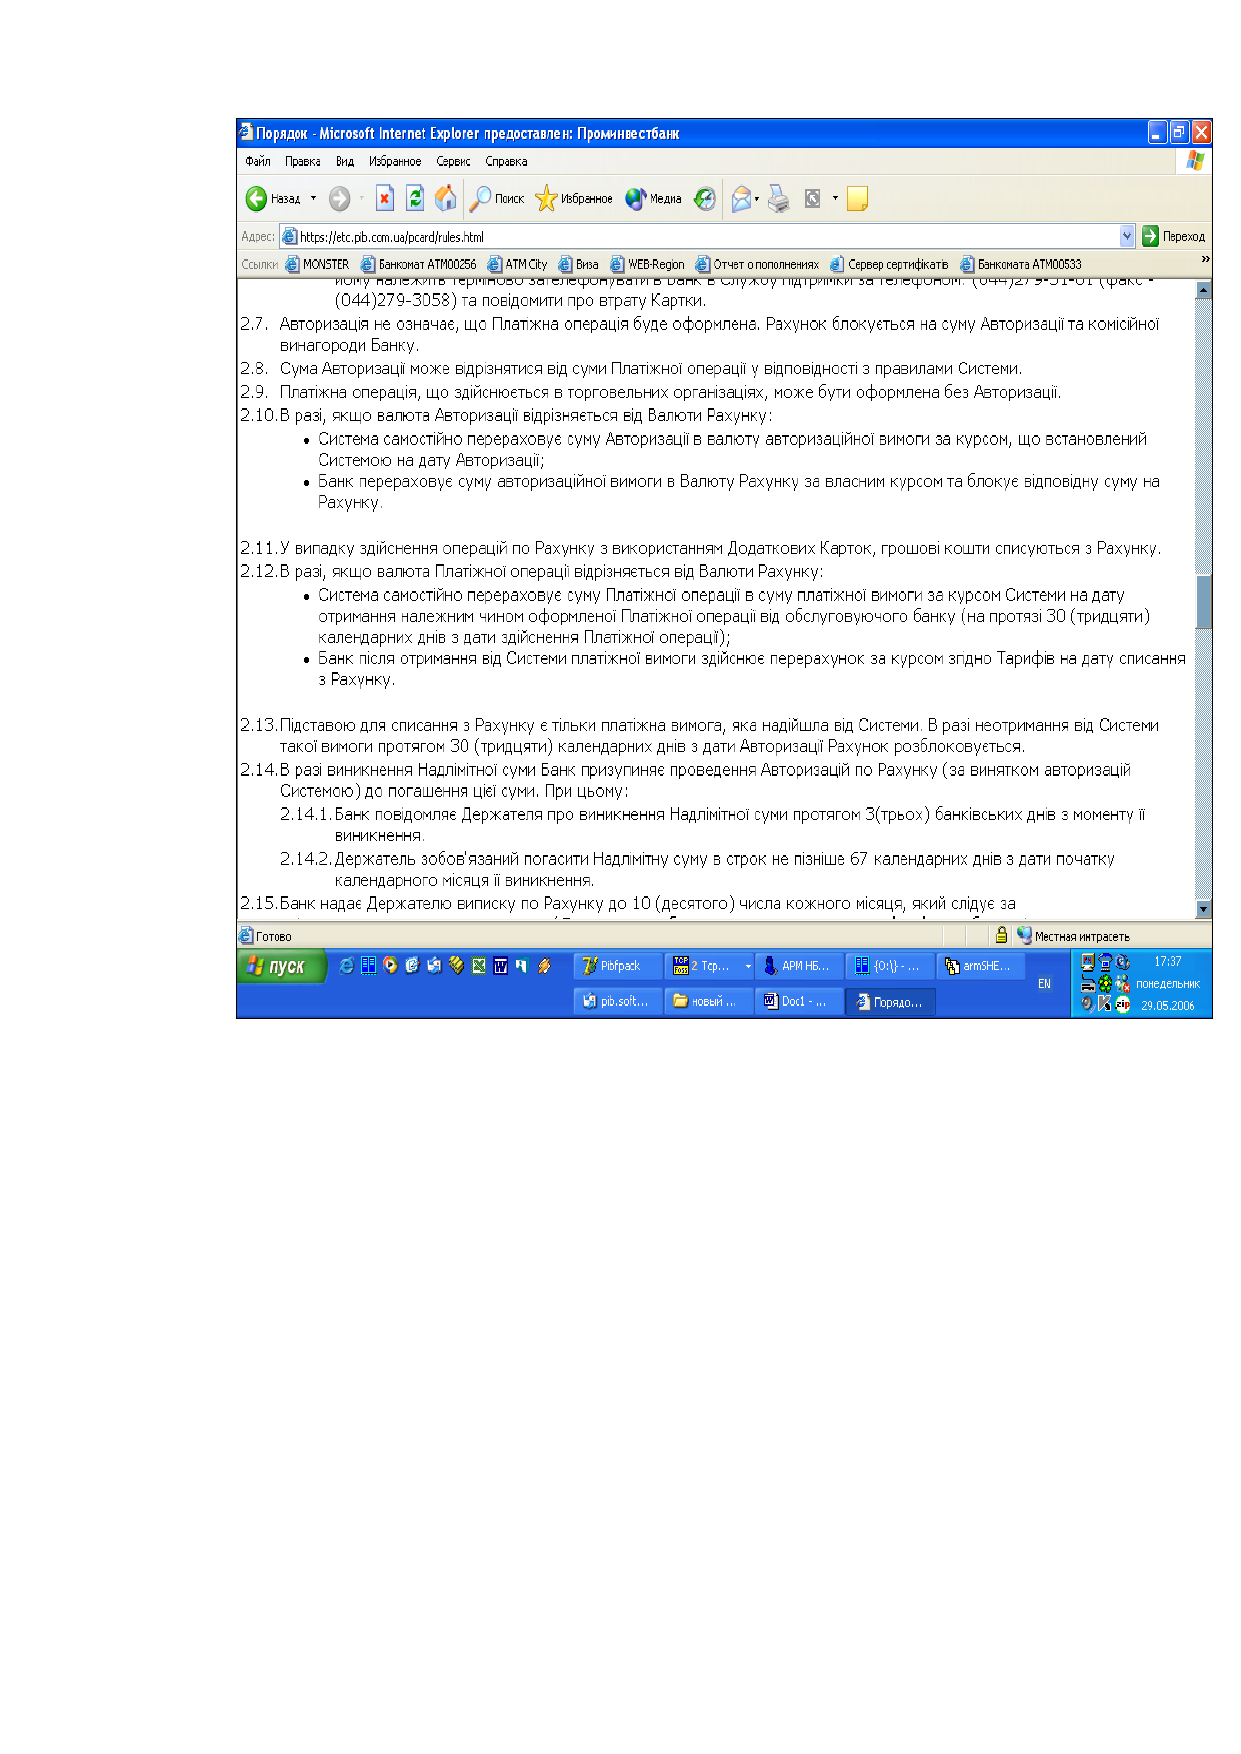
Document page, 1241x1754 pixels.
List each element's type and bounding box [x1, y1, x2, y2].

picture [237, 119, 1212, 1018]
